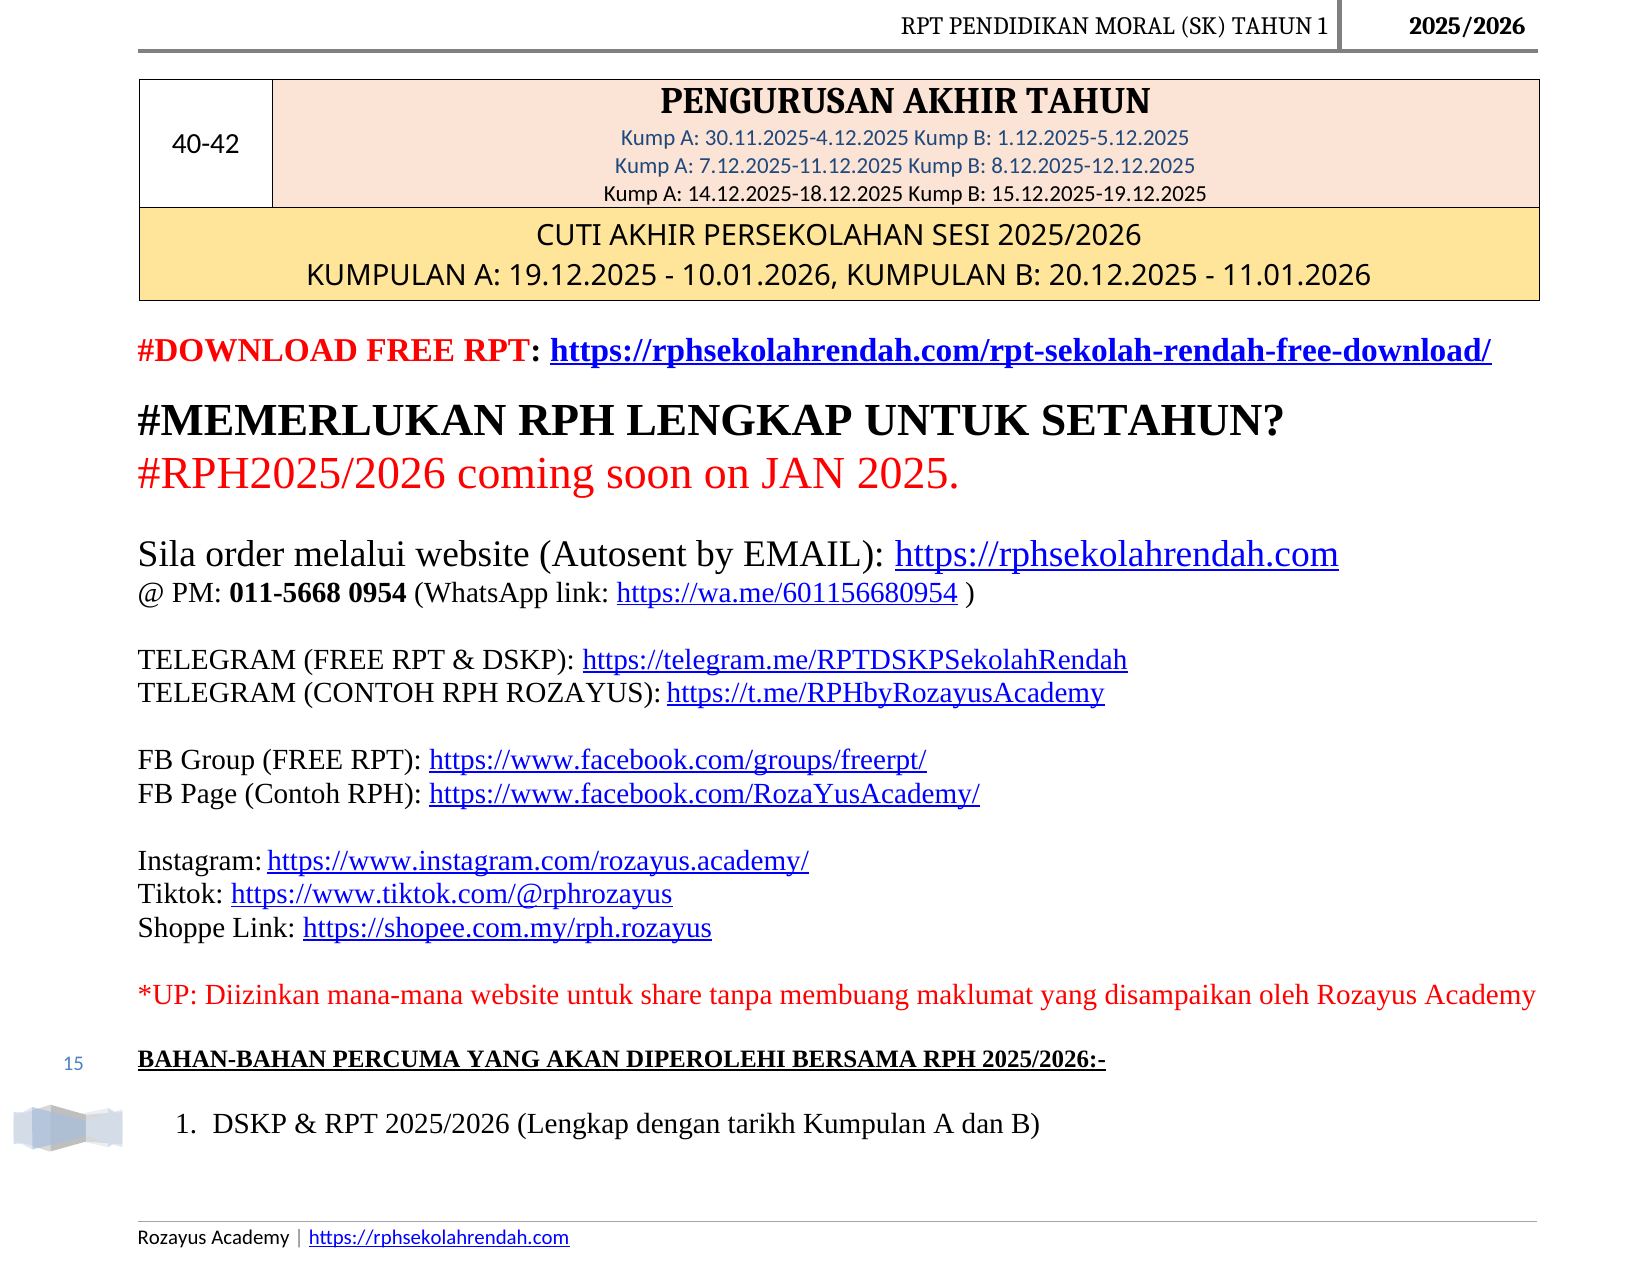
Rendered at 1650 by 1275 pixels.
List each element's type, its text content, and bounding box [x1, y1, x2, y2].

text #MEMERLUKAN RPH LENGKAP UNTUK SETAHUN? [137, 393, 1537, 445]
text Shoppe Link: https://shopee.com.my/rph.rozayus [137, 910, 1537, 944]
text TELEGRAM (FREE RPT & DSKP): https://telegram.me/RPTDSKPSekolahRendah [137, 642, 1537, 675]
text Instagram: https://www.instagram.com/rozayus.academy/ [137, 843, 1537, 877]
text BAHAN-BAHAN PERCUMA YANG AKAN DIPEROLEHI BERSAMA RPH 2025/2026:- [137, 1044, 1537, 1073]
text FB Page (Contoh RPH): https://www.facebook.com/RozaYusAcademy/ [137, 776, 1537, 809]
text #RPH2025/2026 coming soon on JAN 2025. [137, 445, 1537, 498]
text Sila order melalui website (Autosent by EMAIL): https://rphsekolahrendah.com [137, 532, 1537, 575]
table_cell CUTI AKHIR PERSEKOLAHAN SESI 2025/2026 KUMPULAN A: 19.12.2025 - 10.01.2026, KUMPULAN B: 20.12.2025 - 11.01.2026 [140, 208, 1539, 300]
table_cell PENGURUSAN AKHIR TAHUN Kump A: 30.11.2025-4.12.2025 Kump B: 1.12.2025-5.12.2025 Kump A: 7.12.2025-11.12.2025 Kump B: 8.12.2025-12.12.2025 Kump A: 14.12.2025-18.12.2025 Kump B: 15.12.2025-19.12.2025 [273, 80, 1539, 207]
list DSKP & RPT 2025/2026 (Lengkap dengan tarikh Kumpulan A dan B) [175, 1107, 1537, 1140]
text FB Group (FREE RPT): https://www.facebook.com/groups/freerpt/ [137, 742, 1537, 776]
text #DOWNLOAD FREE RPT: https://rphsekolahrendah.com/rpt-sekolah-rendah-free-download/ [137, 330, 1537, 368]
text *UP: Diizinkan mana-mana website untuk share tanpa membuang maklumat yang disampaikan oleh Rozayus Academy [137, 977, 1537, 1011]
table_cell 40-42 [140, 80, 272, 207]
text TELEGRAM (CONTOH RPH ROZAYUS): https://t.me/RPHbyRozayusAcademy [137, 675, 1537, 709]
text Tiktok: https://www.tiktok.com/@rphrozayus [137, 877, 1537, 910]
text @ PM: 011-5668 0954 (WhatsApp link: https://wa.me/601156680954 ) [137, 575, 1537, 608]
